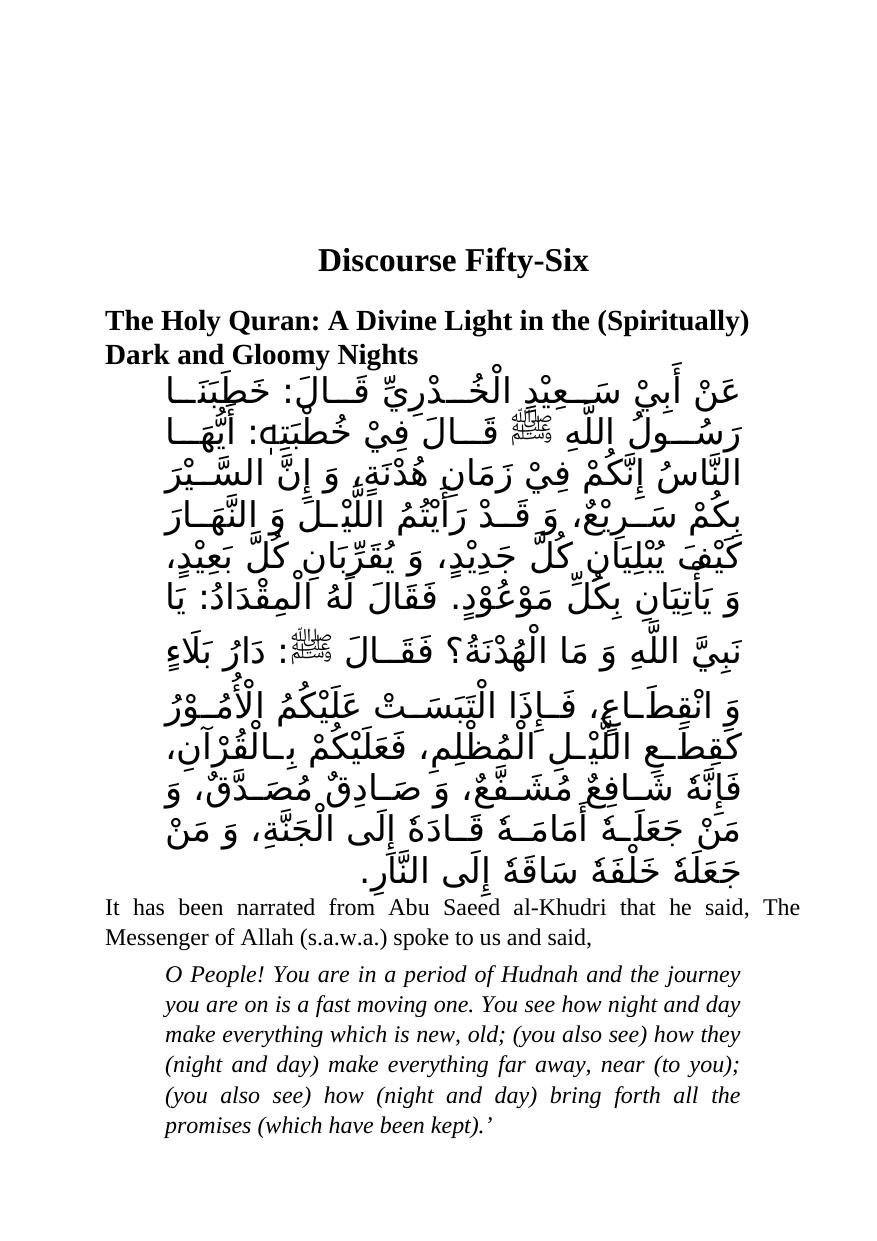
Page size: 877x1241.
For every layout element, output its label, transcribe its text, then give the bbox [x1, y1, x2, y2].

subtitle The Holy Quran: A Divine Light in the (Spiritually) Dark and Gloomy Nights [105, 303, 802, 370]
text O People! You are in a period of Hudnah and the journey you are on is a fast moving one. You see how night and day make everything which is new, old; (you also see) how they (night and day) make everything far away, near (to you); (you also see) how (night and day) bring forth all the promises (which have been kept).’ [165, 958, 742, 1139]
subtitle Discourse Fifty-Six [105, 240, 802, 278]
text عَنْ أَبِيْ سَعِيْدٍ الْخُدْرِيِّ قَالَ: خَطَبَنَا رَسُولُ اللَّهِ ﷺ قَالَ فِيْ خُطْبَتِهٖ: أَيُّهَا النَّاسُ إِنَّكُمْ فِيْ زَمَانِ هُدْنَةٍ، وَ إِنَّ السَّيْرَ بِكُمْ سَرِيْعٌ، وَ قَدْ رَأَيْتُمُ اللَّيْلَ وَ النَّهَارَ كَيْفَ يُبْلِيَانِ كُلَّ جَدِيْدٍ، وَ يُقَرِّبَانِ كُلَّ بَعِيْدٍ، وَ يَأْتِيَانِ بِكُلِّ مَوْعُوْدٍ. فَقَالَ لَهُ الْمِقْدَادُ: يَا نَبِيَّ اللَّهِ وَ مَا الْهُدْنَةُ؟ فَقَالَ ﷺ: دَارُ بَلَاءٍ وَ انْقِطَاعٍ، فَإِذَا الْتَبَسَتْ عَلَيْكُمُ الْأُمُوْرُ كَقِطَعِ اللَّيْلِ الْمُظْلِمِ، فَعَلَيْكُمْ بِالْقُرْآنِ، فَإِنَّهٗ شَافِعٌ مُشَفَّعٌ، وَ صَادِقٌ مُصَدَّقٌ، وَ مَنْ جَعَلَهٗ أَمَامَهٗ قَادَهٗ إِلَى الْجَنَّةِ، وَ مَنْ جَعَلَهٗ خَلْفَهٗ سَاقَهٗ إِلَى النَّارِ. [165, 370, 742, 891]
text It has been narrated from Abu Saeed al-Khudri that he said, The Messenger of Allah (s.a.w.a.) spoke to us and said, [105, 891, 802, 952]
